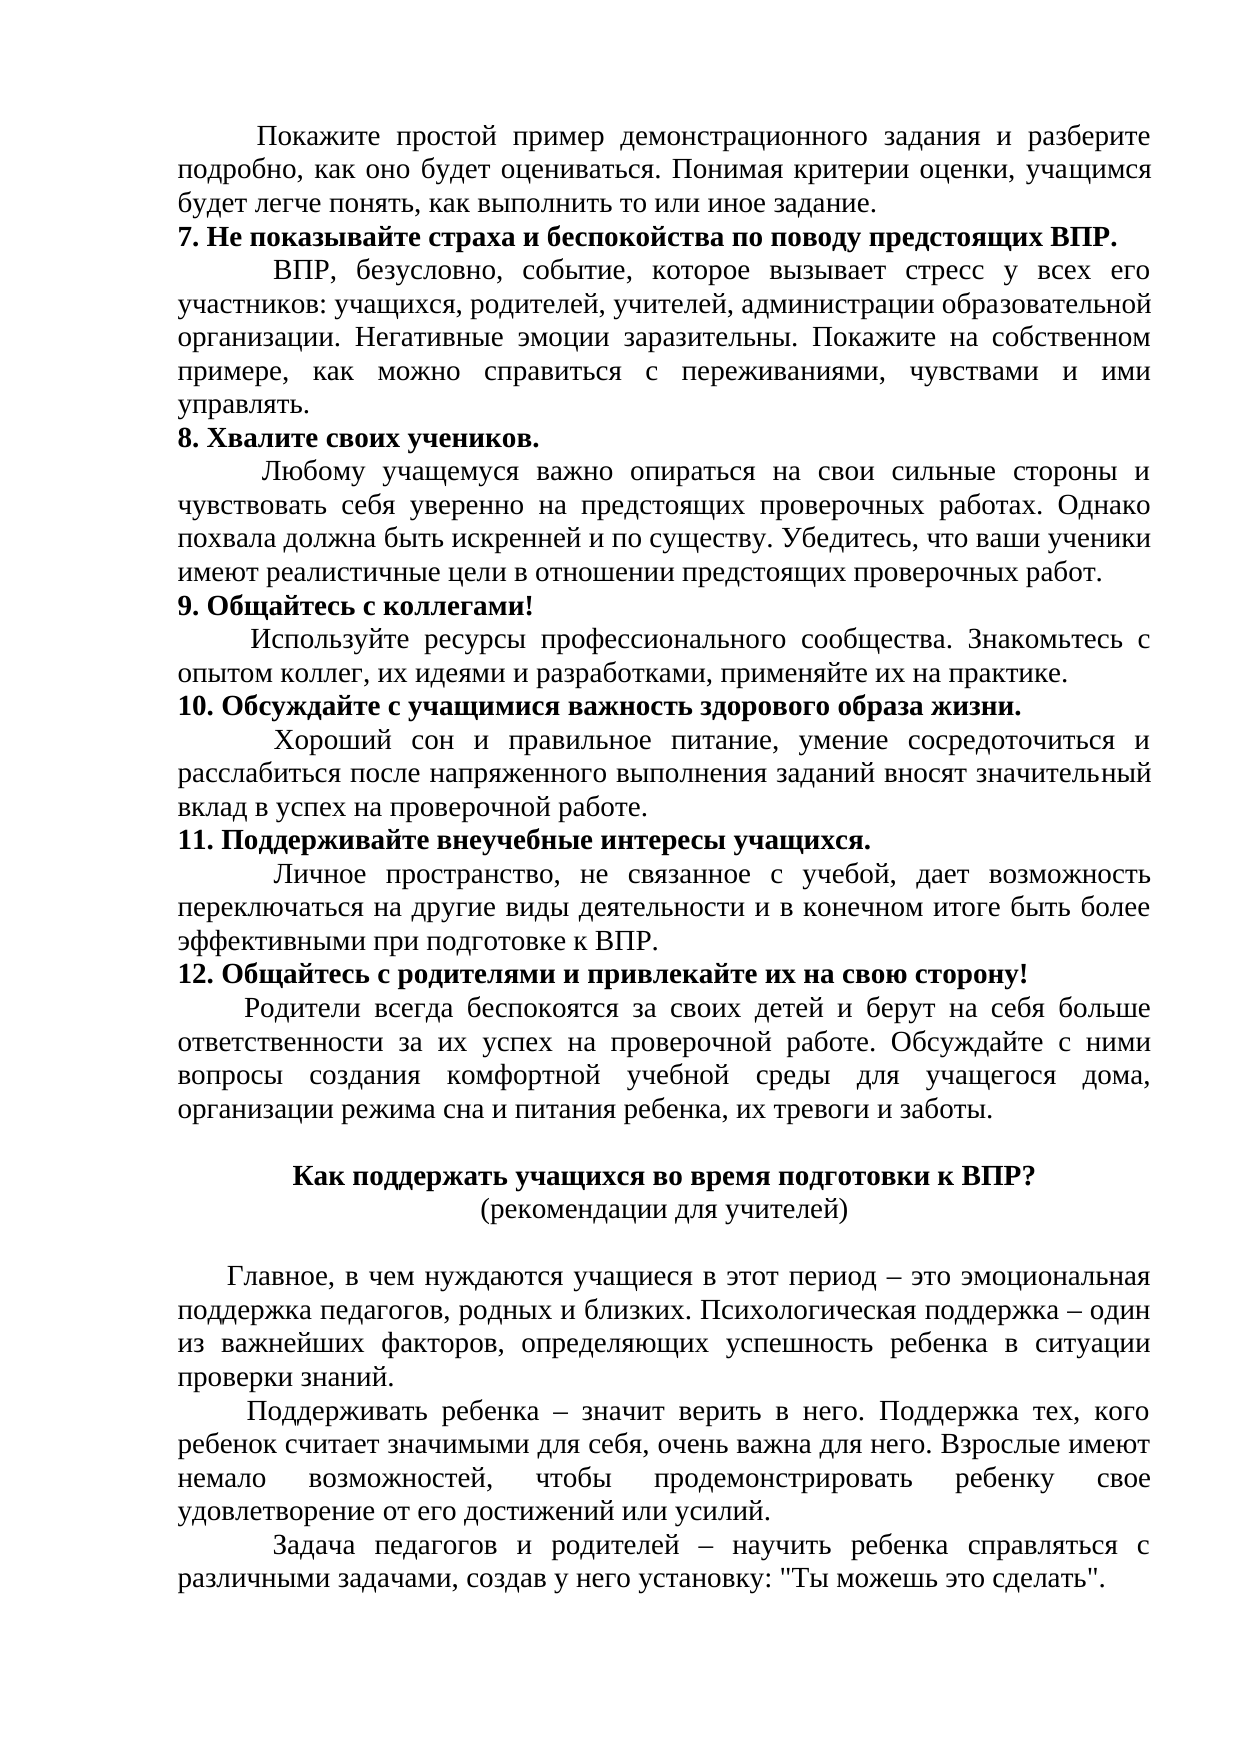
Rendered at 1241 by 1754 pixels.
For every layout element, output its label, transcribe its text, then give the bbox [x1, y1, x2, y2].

text 8. Хвалите своих учеников. [177, 420, 1152, 453]
text Родители всегда беспокоятся за своих детей и берут на себя больше ответственности за их успех на проверочной работе. Обсуждайте с ними вопросы создания комфортной учебной среды для учащегося дома, организации режима сна и питания ребенка, их тревоги и заботы. [177, 990, 1152, 1124]
text Хороший сон и правильное питание, умение сосредоточиться и расслабиться после напряженного выполнения заданий вносят значительный вклад в успех на проверочной работе. [177, 722, 1152, 822]
text Личное пространство, не связанное с учебой, дает возможность переключаться на другие виды деятельности и в конечном итоге быть более эффективными при подготовке к ВПР. [177, 856, 1152, 957]
text (рекомендации для учителей) [177, 1191, 1152, 1225]
text 9. Общайтесь с коллегами! [177, 588, 1152, 621]
text 11. Поддерживайте внеучебные интересы учащихся. [177, 822, 1152, 856]
text 10. Обсуждайте с учащимися важность здорового образа жизни. [177, 688, 1152, 722]
text Как поддержать учащихся во время подготовки к ВПР? [177, 1158, 1152, 1191]
text Задача педагогов и родителей – научить ребенка справляться с различными задачами, создав у него установку: "Ты можешь это сделать". [177, 1527, 1152, 1594]
text Главное, в чем нуждаются учащиеся в этот период – это эмоциональная поддержка педагогов, родных и близких. Психологическая поддержка – один из важнейших факторов, определяющих успешность ребенка в ситуации проверки знаний. [177, 1258, 1152, 1393]
text Покажите простой пример демонстрационного задания и разберите подробно, как оно будет оцениваться. Понимая критерии оценки, учащимся будет легче понять, как выполнить то или иное задание. [177, 118, 1152, 219]
text Используйте ресурсы профессионального сообщества. Знакомьтесь с опытом коллег, их идеями и разработками, применяйте их на практике. [177, 621, 1152, 688]
text Поддерживать ребенка – значит верить в него. Поддержка тех, кого ребенок считает значимыми для себя, очень важна для него. Взрослые имеют немало возможностей, чтобы продемонстрировать ребенку свое удовлетворение от его достижений или усилий. [177, 1393, 1152, 1527]
text ВПР, безусловно, событие, которое вызывает стресс у всех его участников: учащихся, родителей, учителей, администрации образовательной организации. Негативные эмоции заразительны. Покажите на собственном примере, как можно справиться с переживаниями, чувствами и ими управлять. [177, 252, 1152, 420]
text 7. Не показывайте страха и беспокойства по поводу предстоящих ВПР. [177, 219, 1152, 252]
text Любому учащемуся важно опираться на свои сильные стороны и чувствовать себя уверенно на предстоящих проверочных работах. Однако похвала должна быть искренней и по существу. Убедитесь, что ваши ученики имеют реалистичные цели в отношении предстоящих проверочных работ. [177, 453, 1152, 588]
text 12. Общайтесь с родителями и привлекайте их на свою сторону! [177, 957, 1152, 990]
